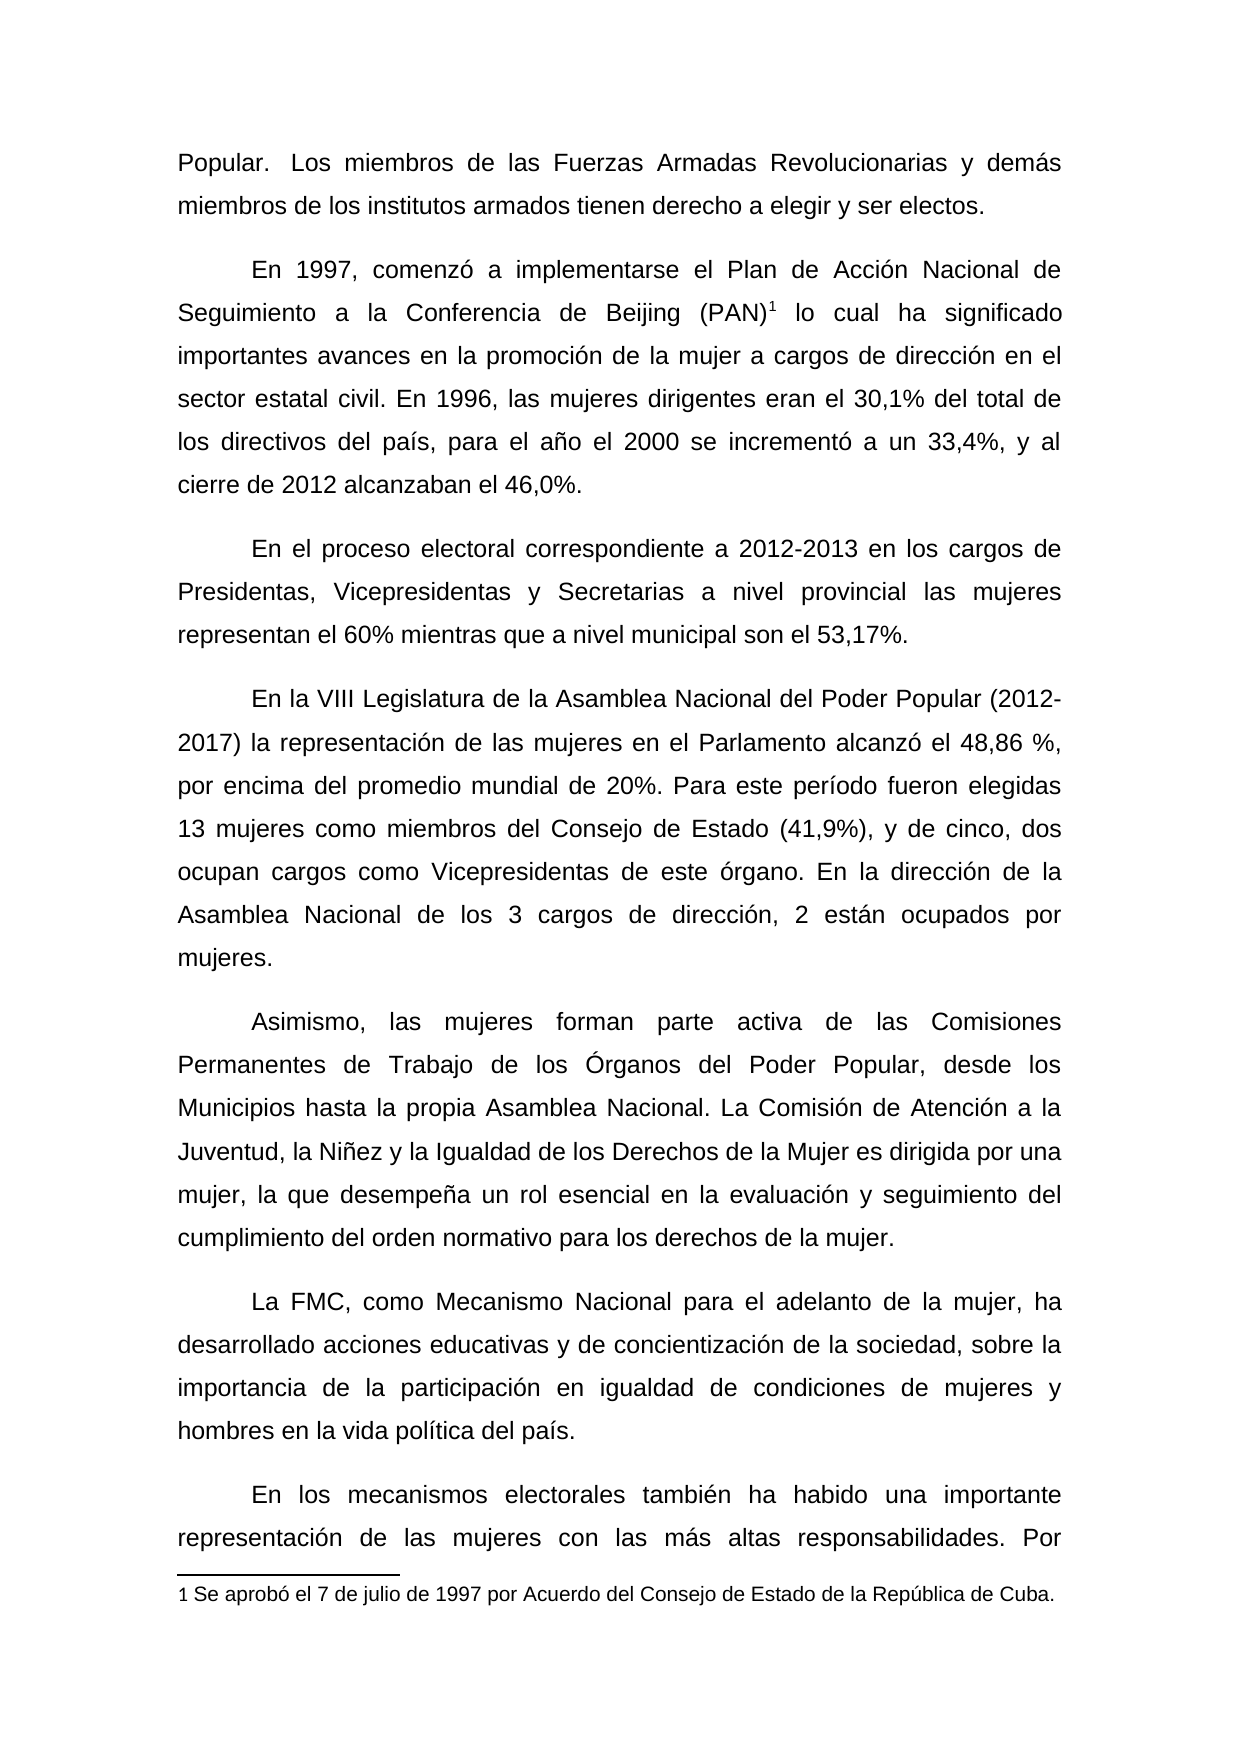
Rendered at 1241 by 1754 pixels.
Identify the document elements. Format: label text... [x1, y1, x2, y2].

text La FMC, como Mecanismo Nacional para el adelanto de la mujer, ha desarrollado acciones educativas y de concientización de la sociedad, sobre la importancia de la participación en igualdad de condiciones de mujeres y hombres en la vida política del país. [177, 1287, 1063, 1445]
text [177, 148, 1063, 219]
text En el proceso electoral correspondiente a 2012-2013 en los cargos de Presidentas, Vicepresidentas y Secretarias a nivel provincial las mujeres representan el 60% mientras que a nivel municipal son el 53,17%. [177, 534, 1063, 649]
text En 1997, comenzó a implementarse el Plan de Acción Nacional de Seguimiento a la Conferencia de Beijing (PAN) lo cual ha significado importantes avances en la promoción de la mujer a cargos de dirección en el sector estatal civil. En 1996, las mujeres dirigentes eran el 30,1% del total de los directivos del país, para el año el 2000 se incrementó a un 33,4%, y al cierre de 2012 alcanzaban el 46,0%. [177, 255, 1063, 499]
text Asimismo, las mujeres forman parte activa de las Comisiones Permanentes de Trabajo de los Órganos del Poder Popular, desde los Municipios hasta La Comisión de Atención a la Juventud, la Niñez y la Igualdad de los Derechos de la Mujer es dirigida por una mujer, la que desempeña un rol esencial en la evaluación y seguimiento del cumplimiento del orden normativo para los derechos de la mujer. [177, 1007, 1063, 1252]
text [177, 1480, 1063, 1552]
text En de del Poder Popular (2012-2017) la representación de las mujeres en el Parlamento alcanzó el 48,86 %, por encima del promedio mundial de 20%. Para este período fueron elegidas 13 mujeres como miembros del Consejo de Estado (41,9%), y de cinco, dos ocupan cargos como Vicepresidentas de este órgano. En la dirección de de los 3 cargos de dirección, 2 están ocupados por mujeres. [177, 684, 1063, 972]
